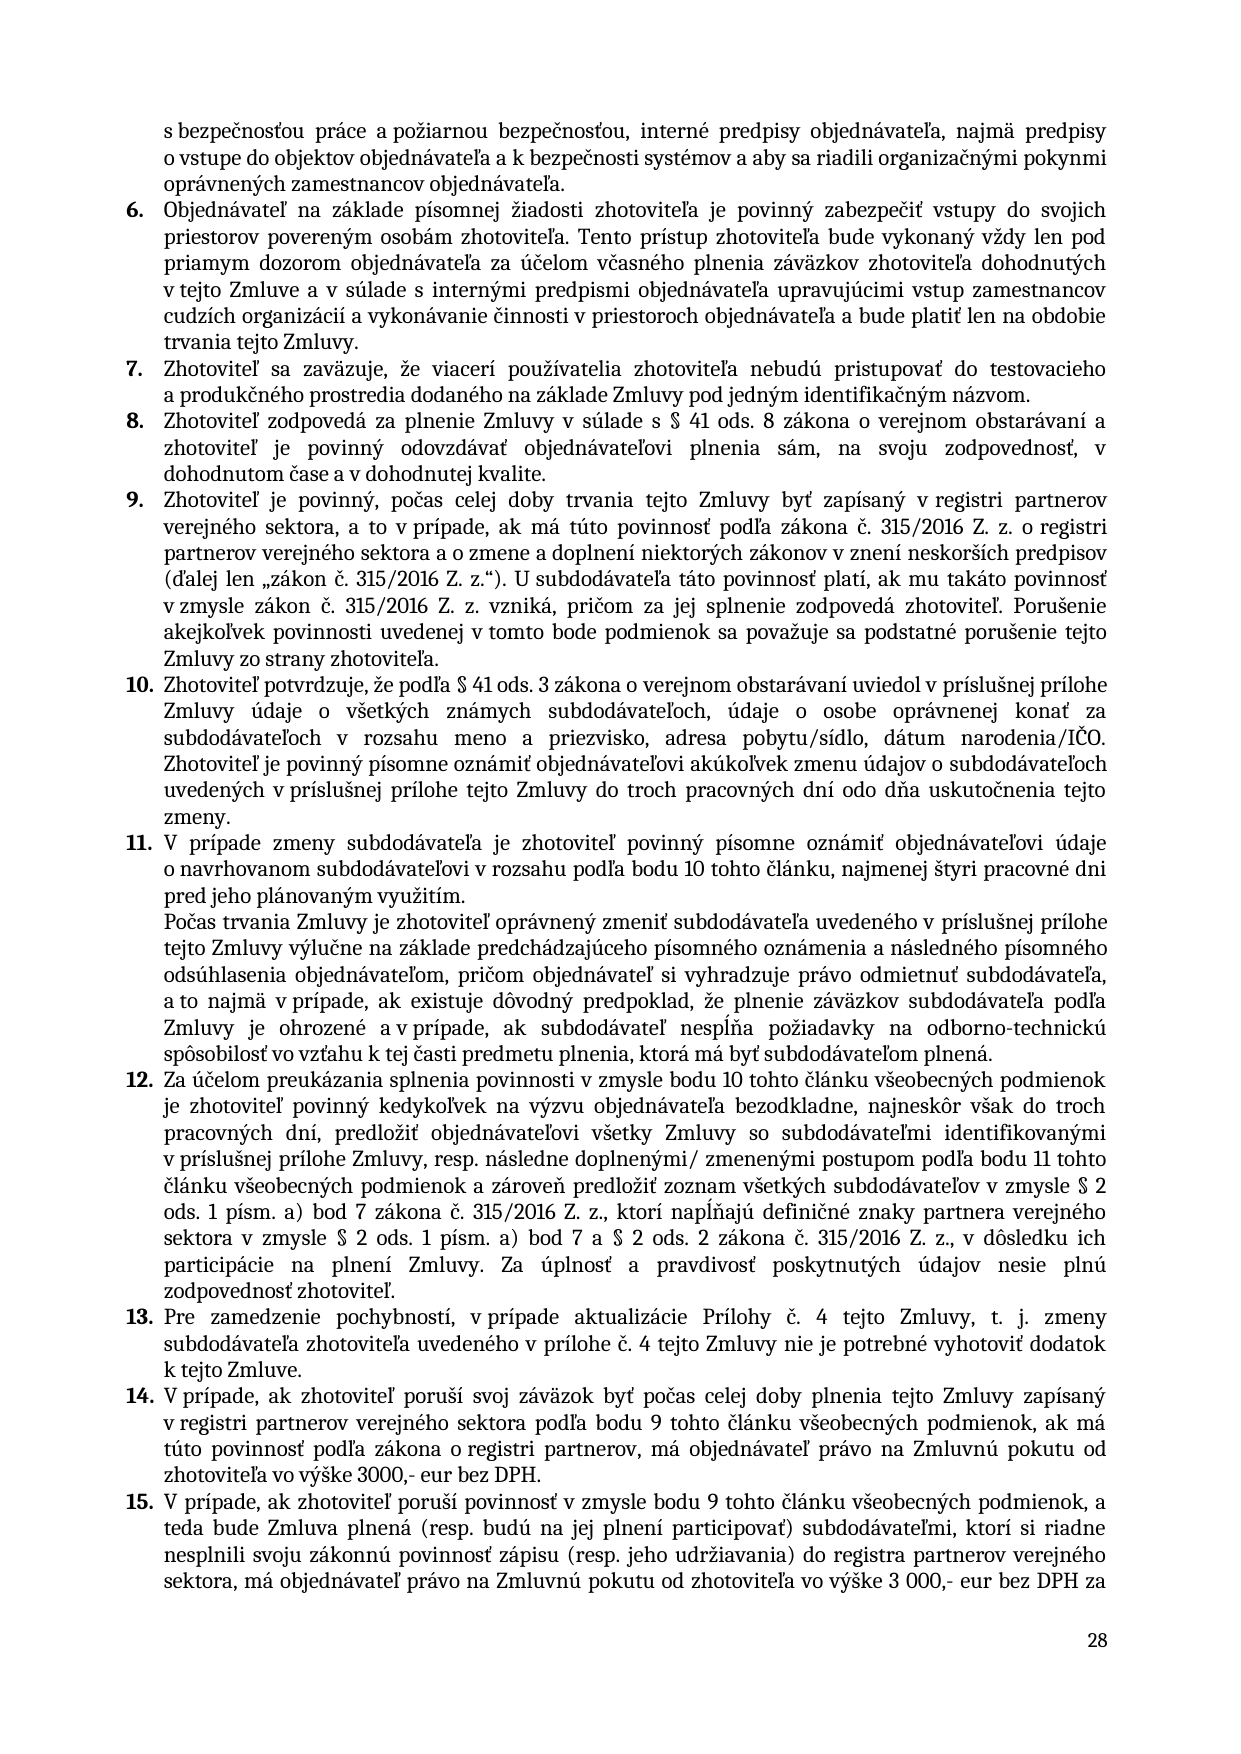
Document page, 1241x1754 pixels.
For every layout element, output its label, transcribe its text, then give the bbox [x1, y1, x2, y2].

list V prípade, ak zhotoviteľ poruší svoj záväzok byť počas celej doby plnenia tejto Zmluvy zapísaný v registri partnerov verejného sektora podľa bodu 9 tohto článku všeobecných podmienok, ak má túto povinnosť podľa zákona o registri partnerov, má objednávateľ právo na Zmluvnú pokutu od zhotoviteľa vo výške 3000,- eur bez DPH. [126, 1383, 1107, 1489]
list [126, 118, 1107, 197]
list Zhotoviteľ sa zaväzuje, že viacerí používatelia zhotoviteľa nebudú pristupovať do testovacieho a produkčného prostredia dodaného na základe Zmluvy pod jedným identifikačným názvom. [126, 355, 1107, 408]
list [126, 1489, 1107, 1594]
list Zhotoviteľ je povinný, počas celej doby trvania tejto Zmluvy byť zapísaný v registri partnerov verejného sektora, a to v prípade, ak má túto povinnosť podľa zákona č. 315/2016 Z. z. o registri partnerov verejného sektora a o zmene a doplnení niektorých zákonov v znení neskorších predpisov (ďalej len „zákon č. 315/2016 Z. z.“). U subdodávateľa táto povinnosť platí, ak mu takáto povinnosť v zmysle zákon č. 315/2016 Z. z. vzniká, pričom za jej splnenie zodpovedá zhotoviteľ. Porušenie akejkoľvek povinnosti uvedenej v tomto bode podmienok sa považuje sa podstatné porušenie tejto Zmluvy zo strany zhotoviteľa. [126, 487, 1107, 672]
list Za účelom preukázania splnenia povinnosti v zmysle bodu 10 tohto článku všeobecných podmienok je zhotoviteľ povinný kedykoľvek na výzvu objednávateľa bezodkladne, najneskôr však do troch pracovných dní, predložiť objednávateľovi všetky Zmluvy so subdodávateľmi identifikovanými v príslušnej prílohe Zmluvy, resp. následne doplnenými/ zmenenými postupom podľa bodu 11 tohto článku všeobecných podmienok a zároveň predložiť zoznam všetkých subdodávateľov v zmysle § 2 ods. 1 písm. a) bod 7 zákona č. 315/2016 Z. z., ktorí napĺňajú definičné znaky partnera verejného sektora v zmysle § 2 ods. 1 písm. a) bod 7 a § 2 ods. 2 zákona č. 315/2016 Z. z., v dôsledku ich participácie na plnení Zmluvy. Za úplnosť a pravdivosť poskytnutých údajov nesie plnú zodpovednosť zhotoviteľ. [126, 1067, 1107, 1304]
list Zhotoviteľ potvrdzuje, že podľa § 41 ods. 3 zákona o verejnom obstarávaní uviedol v príslušnej prílohe Zmluvy údaje o všetkých známych subdodávateľoch, údaje o osobe oprávnenej konať za subdodávateľoch v rozsahu meno a priezvisko, adresa pobytu/sídlo, dátum narodenia/IČO. Zhotoviteľ je povinný písomne oznámiť objednávateľovi akúkoľvek zmenu údajov o subdodávateľoch uvedených v príslušnej prílohe tejto Zmluvy do troch pracovných dní odo dňa uskutočnenia tejto zmeny. [126, 672, 1107, 830]
text Počas trvania Zmluvy je zhotoviteľ oprávnený zmeniť subdodávateľa uvedeného v príslušnej prílohe tejto Zmluvy výlučne na základe predchádzajúceho písomného oznámenia a následného písomného odsúhlasenia objednávateľom, pričom objednávateľ si vyhradzuje právo odmietnuť subdodávateľa, a to najmä v prípade, ak existuje dôvodný predpoklad, že plnenie záväzkov subdodávateľa podľa Zmluvy je ohrozené a v prípade, ak subdodávateľ nespĺňa požiadavky na odborno-technickú spôsobilosť vo vzťahu k tej časti predmetu plnenia, ktorá má byť subdodávateľom plnená. [163, 909, 1107, 1067]
list Objednávateľ na základe písomnej žiadosti zhotoviteľa je povinný zabezpečiť vstupy do svojich priestorov povereným osobám zhotoviteľa. Tento prístup zhotoviteľa bude vykonaný vždy len pod priamym dozorom objednávateľa za účelom včasného plnenia záväzkov zhotoviteľa dohodnutých v tejto Zmluve a v súlade s internými predpismi objednávateľa upravujúcimi vstup zamestnancov cudzích organizácií a vykonávanie činnosti v priestoroch objednávateľa a bude platiť len na obdobie trvania tejto Zmluvy. [126, 197, 1107, 355]
list V prípade zmeny subdodávateľa je zhotoviteľ povinný písomne oznámiť objednávateľovi údaje o navrhovanom subdodávateľovi v rozsahu podľa bodu 10 tohto článku, najmenej štyri pracovné dni pred jeho plánovaným využitím. [126, 830, 1107, 909]
list Pre zamedzenie pochybností, v prípade aktualizácie Prílohy č. 4 tejto Zmluvy, t. j. zmeny subdodávateľa zhotoviteľa uvedeného v prílohe č. 4 tejto Zmluvy nie je potrebné vyhotoviť dodatok k tejto Zmluve. [126, 1304, 1107, 1383]
list Zhotoviteľ zodpovedá za plnenie Zmluvy v súlade s § 41 ods. 8 zákona o verejnom obstarávaní a zhotoviteľ je povinný odovzdávať objednávateľovi plnenia sám, na svoju zodpovednosť, v dohodnutom čase a v dohodnutej kvalite. [126, 408, 1107, 487]
